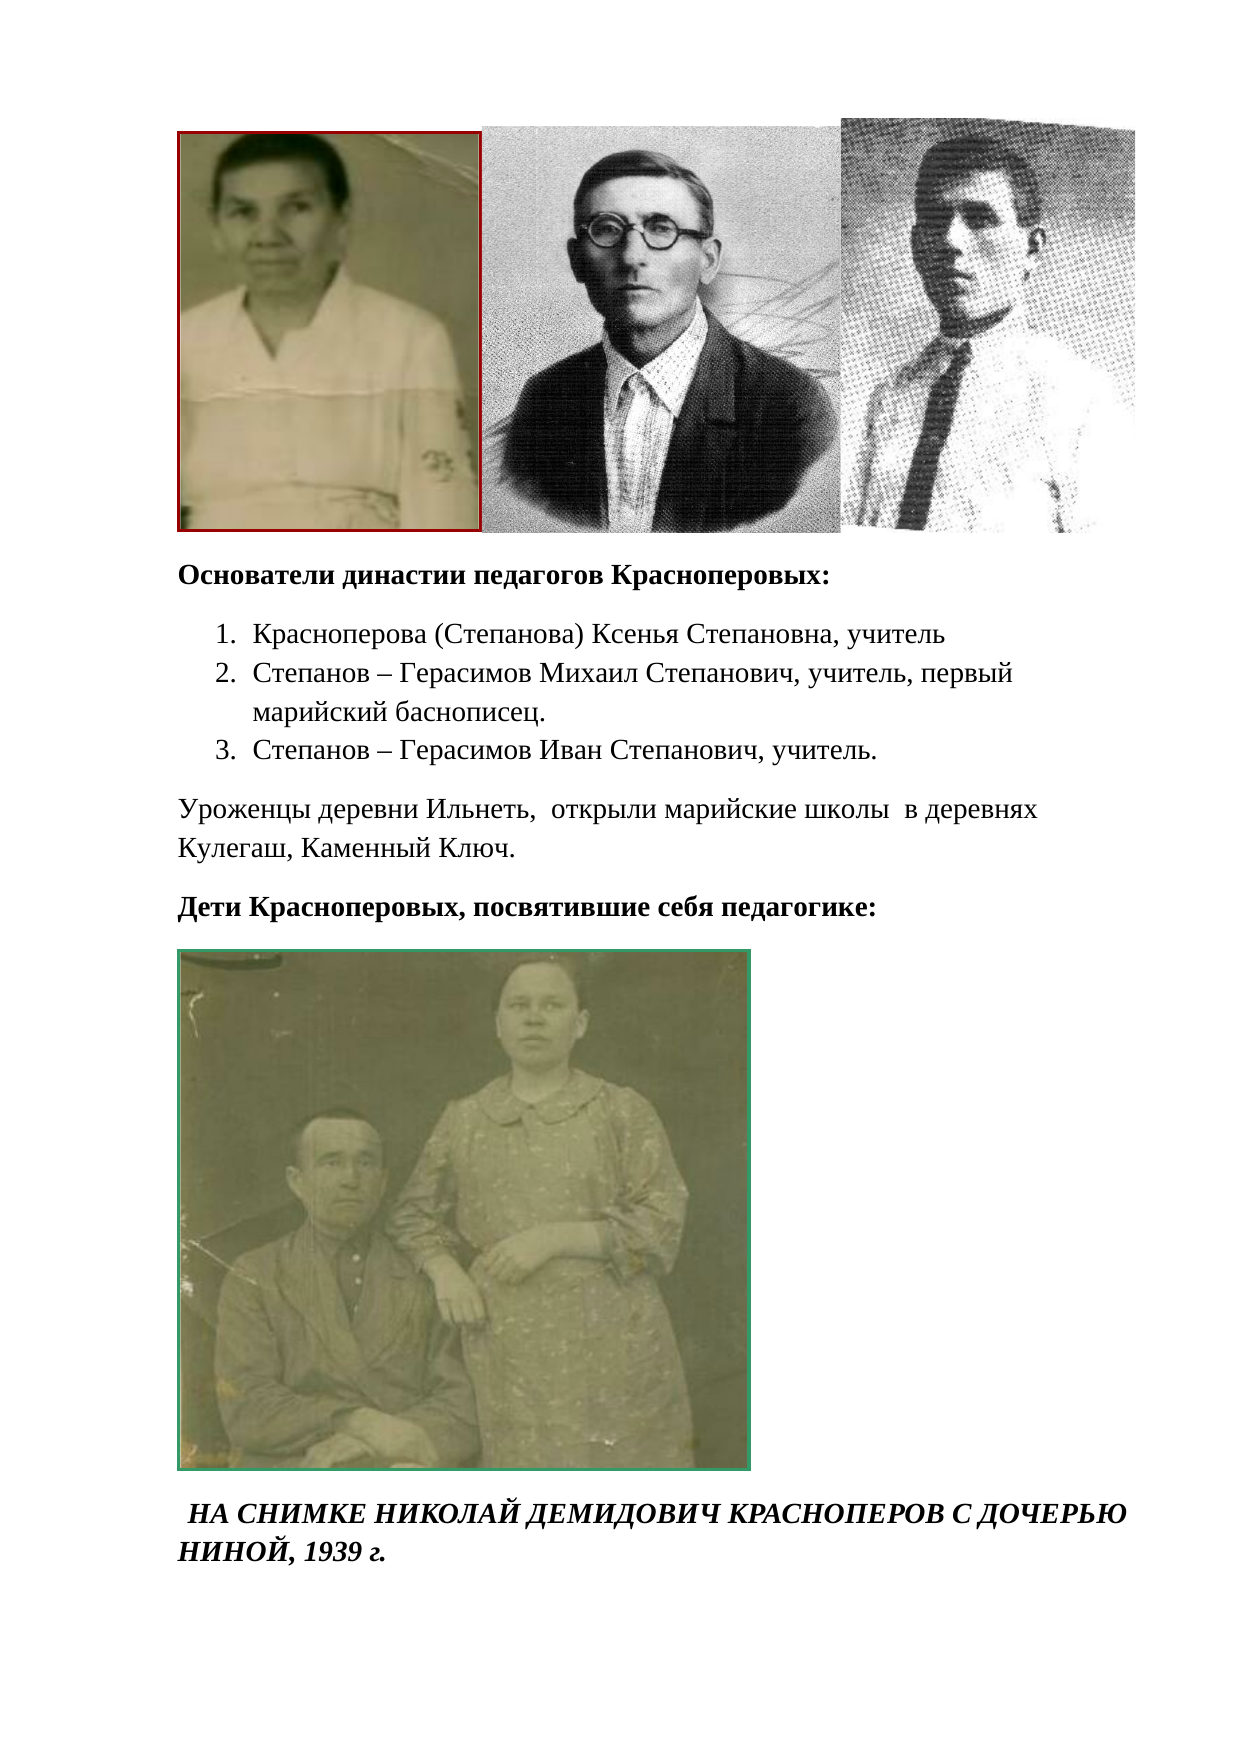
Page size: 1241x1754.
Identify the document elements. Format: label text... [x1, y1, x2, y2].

list Красноперова (Степанова) Ксенья Степановна, учитель [215, 617, 1152, 650]
picture [180, 134, 479, 529]
picture [481, 118, 1136, 533]
text Уроженцы деревни Ильнеть, открыли марийские школы в деревнях Кулегаш, Каменный Ключ. [177, 792, 1152, 864]
list Степанов – Герасимов Иван Степанович, учитель. [215, 732, 1152, 766]
text НА СНИМКЕ НИКОЛАЙ ДЕМИДОВИЧ КРАСНОПЕРОВ С ДОЧЕРЬЮ НИНОЙ, 1939 г. [177, 1496, 1152, 1568]
text Основатели династии педагогов Красноперовых: [177, 557, 1152, 591]
picture [180, 952, 747, 1468]
list Степанов – Герасимов Михаил Степанович, учитель, первый марийский баснописец. [215, 655, 1152, 727]
text Дети Красноперовых, посвятившие себя педагогике: [177, 889, 1152, 923]
